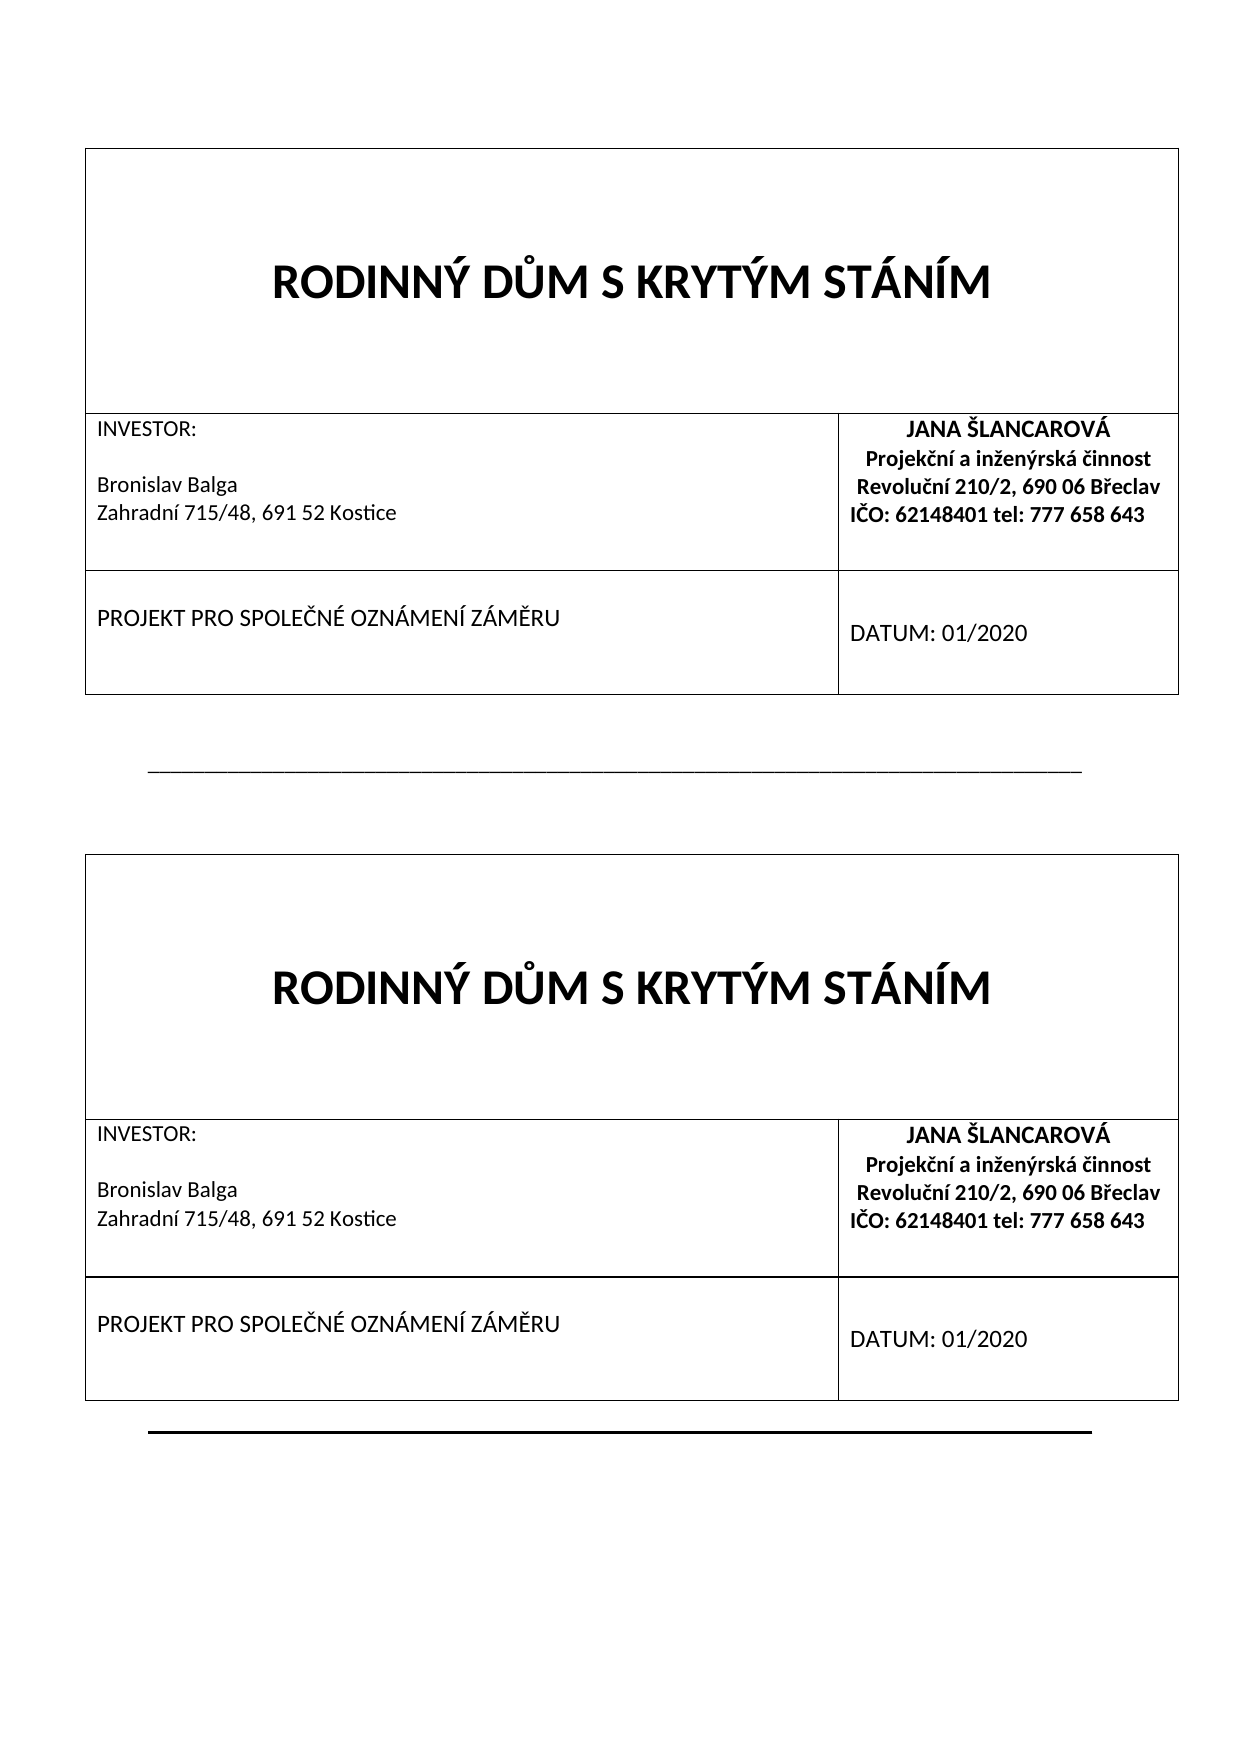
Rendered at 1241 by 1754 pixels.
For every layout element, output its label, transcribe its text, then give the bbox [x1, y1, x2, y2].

table_cell INVESTOR: Bronislav Balga Zahradní 715/48, 691 52 Kostice [86, 414, 838, 570]
table_cell PROJEKT PRO SPOLEČNÉ OZNÁMENÍ ZÁMĚRU [86, 1278, 838, 1399]
table_cell PROJEKT PRO SPOLEČNÉ OZNÁMENÍ ZÁMĚRU [86, 571, 838, 693]
table_header RODINNÝ DŮM S KRYTÝM STÁNÍM [86, 855, 1178, 1118]
table_cell JANA ŠLANCAROVÁ Projekční a inženýrská činnost Revoluční 210/2, 690 06 Břeclav IČO: 62148401 tel: 777 658 643 [839, 414, 1178, 570]
table_header RODINNÝ DŮM S KRYTÝM STÁNÍM [86, 149, 1178, 413]
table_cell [839, 1120, 1178, 1276]
table_cell DATUM: 01/2020 [839, 1278, 1178, 1399]
table_cell DATUM: 01/2020 [839, 571, 1178, 693]
text __________________________________________________________________________________ [148, 748, 1092, 776]
table_cell INVESTOR: Bronislav Balga Zahradní 715/48, 691 52 Kostice [86, 1120, 838, 1276]
